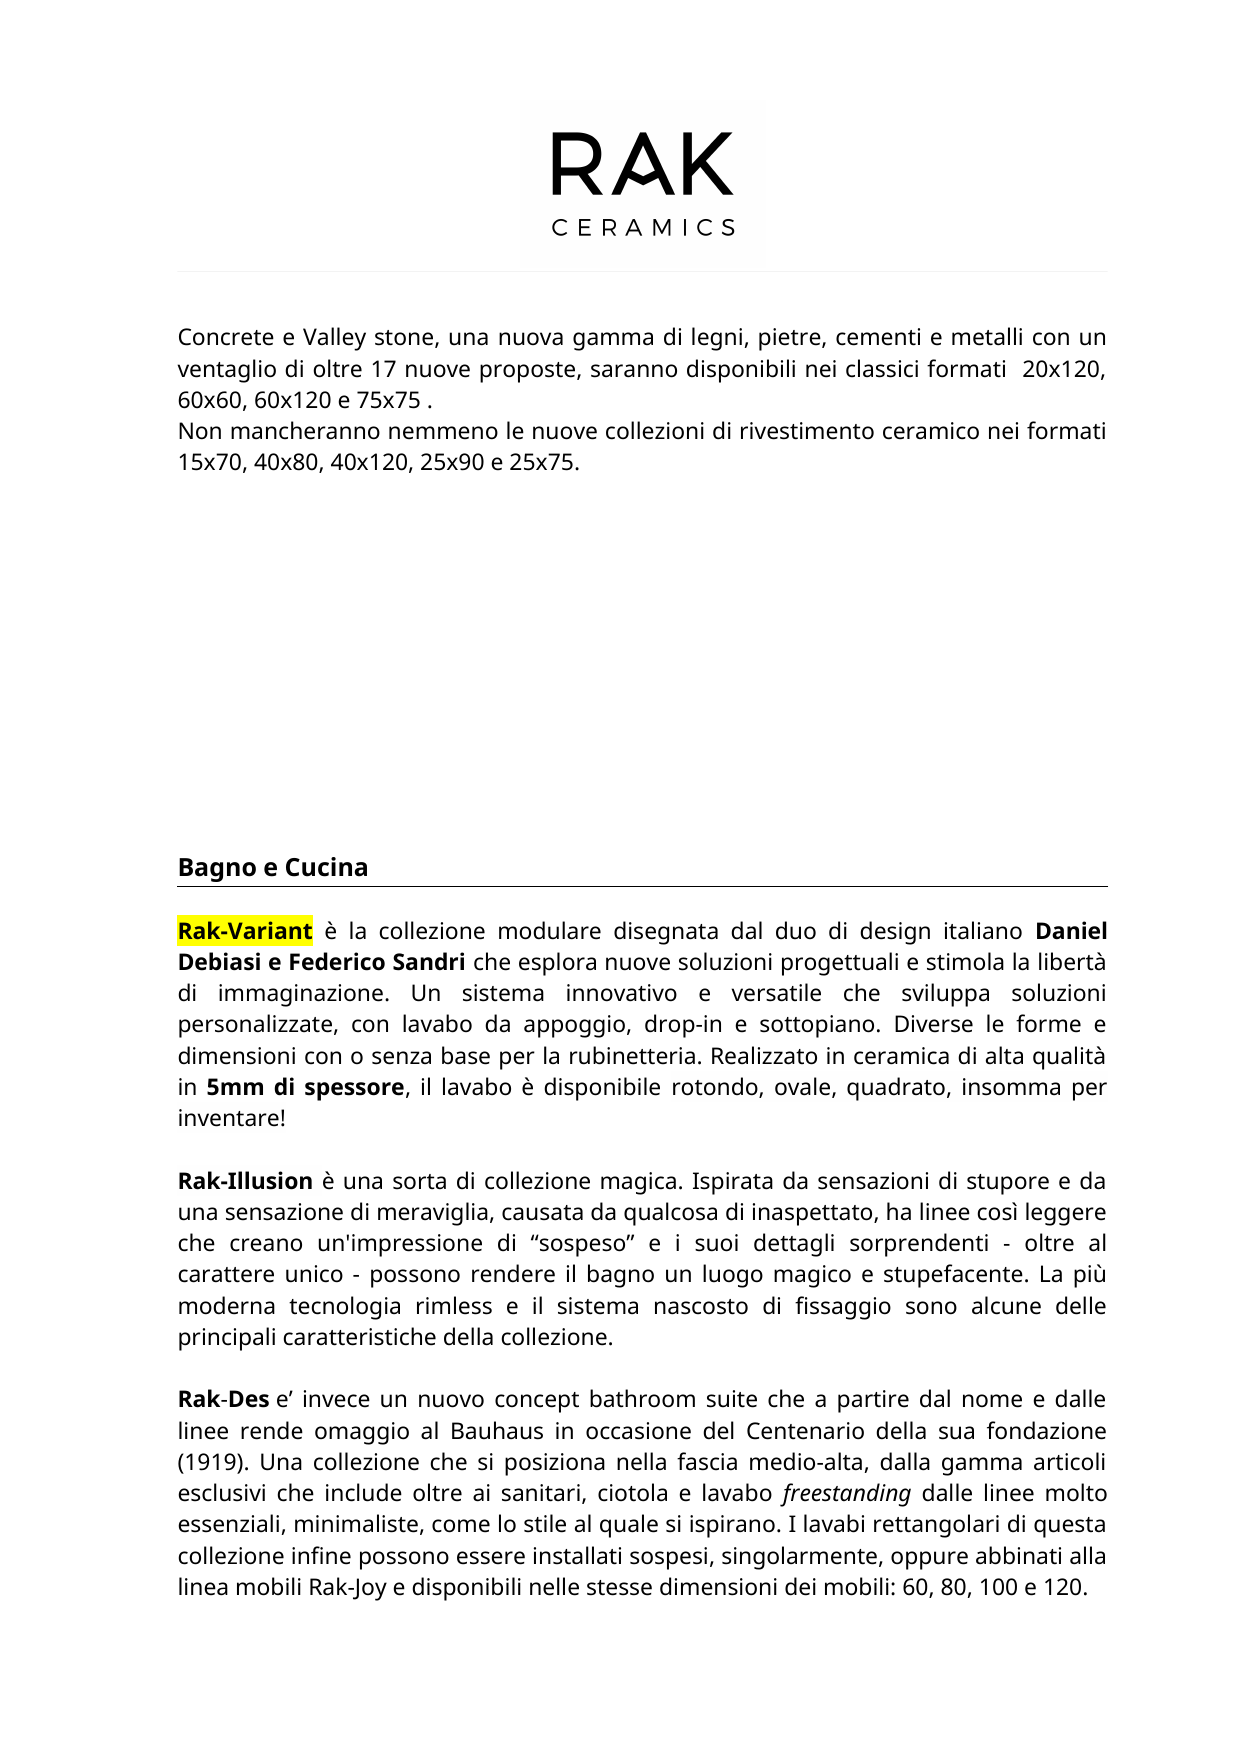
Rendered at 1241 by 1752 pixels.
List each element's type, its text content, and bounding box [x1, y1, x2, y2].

text Rak-Illusion è una sorta di collezione magica. Ispirata da sensazioni di stupore e da una sensazione di meraviglia, causata da qualcosa di inaspettato, ha linee così leggere che creano un'impressione di “sospeso” e i suoi dettagli sorprendenti - oltre al carattere unico - possono rendere il bagno un luogo magico e stupefacente. La più moderna tecnologia rimless e il sistema nascosto di fissaggio sono alcune delle principali caratteristiche della collezione. [177, 1164, 1108, 1352]
text Rak-Variant è la collezione modulare disegnata dal duo di design italiano Daniel Debiasi e Federico Sandri che esplora nuove soluzioni progettuali e stimola la libertà di immaginazione. Un sistema innovativo e versatile che sviluppa soluzioni personalizzate, con lavabo da appoggio, drop-in e sottopiano. Diverse le forme e dimensioni con o senza base per la rubinetteria. Realizzato in ceramica di alta qualità in 5mm di spessore, il lavabo è disponibile rotondo, ovale, quadrato, insomma per inventare! [177, 914, 1108, 1133]
text Rak-Des e’ invece un nuovo concept bathroom suite che a partire dal nome e dalle linee rende omaggio al Bauhaus in occasione del Centenario della sua fondazione (1919). Una collezione che si posiziona nella fascia medio-alta, dalla gamma articoli esclusivi che include oltre ai sanitari, ciotola e lavabo freestanding dalle linee molto essenziali, minimaliste, come lo stile al quale si ispirano. I lavabi rettangolari di questa collezione infine possono essere installati sospesi, singolarmente, oppure abbinati alla linea mobili Rak-Joy e disponibili nelle stesse dimensioni dei mobili: 60, 80, 100 e 120. [177, 1383, 1108, 1602]
picture [520, 100, 766, 268]
text Bagno e Cucina [177, 849, 1108, 886]
text Non mancheranno nemmeno le nuove collezioni di rivestimento ceramico nei formati 15x70, 40x80, 40x120, 25x90 e 25x75. [177, 415, 1108, 478]
